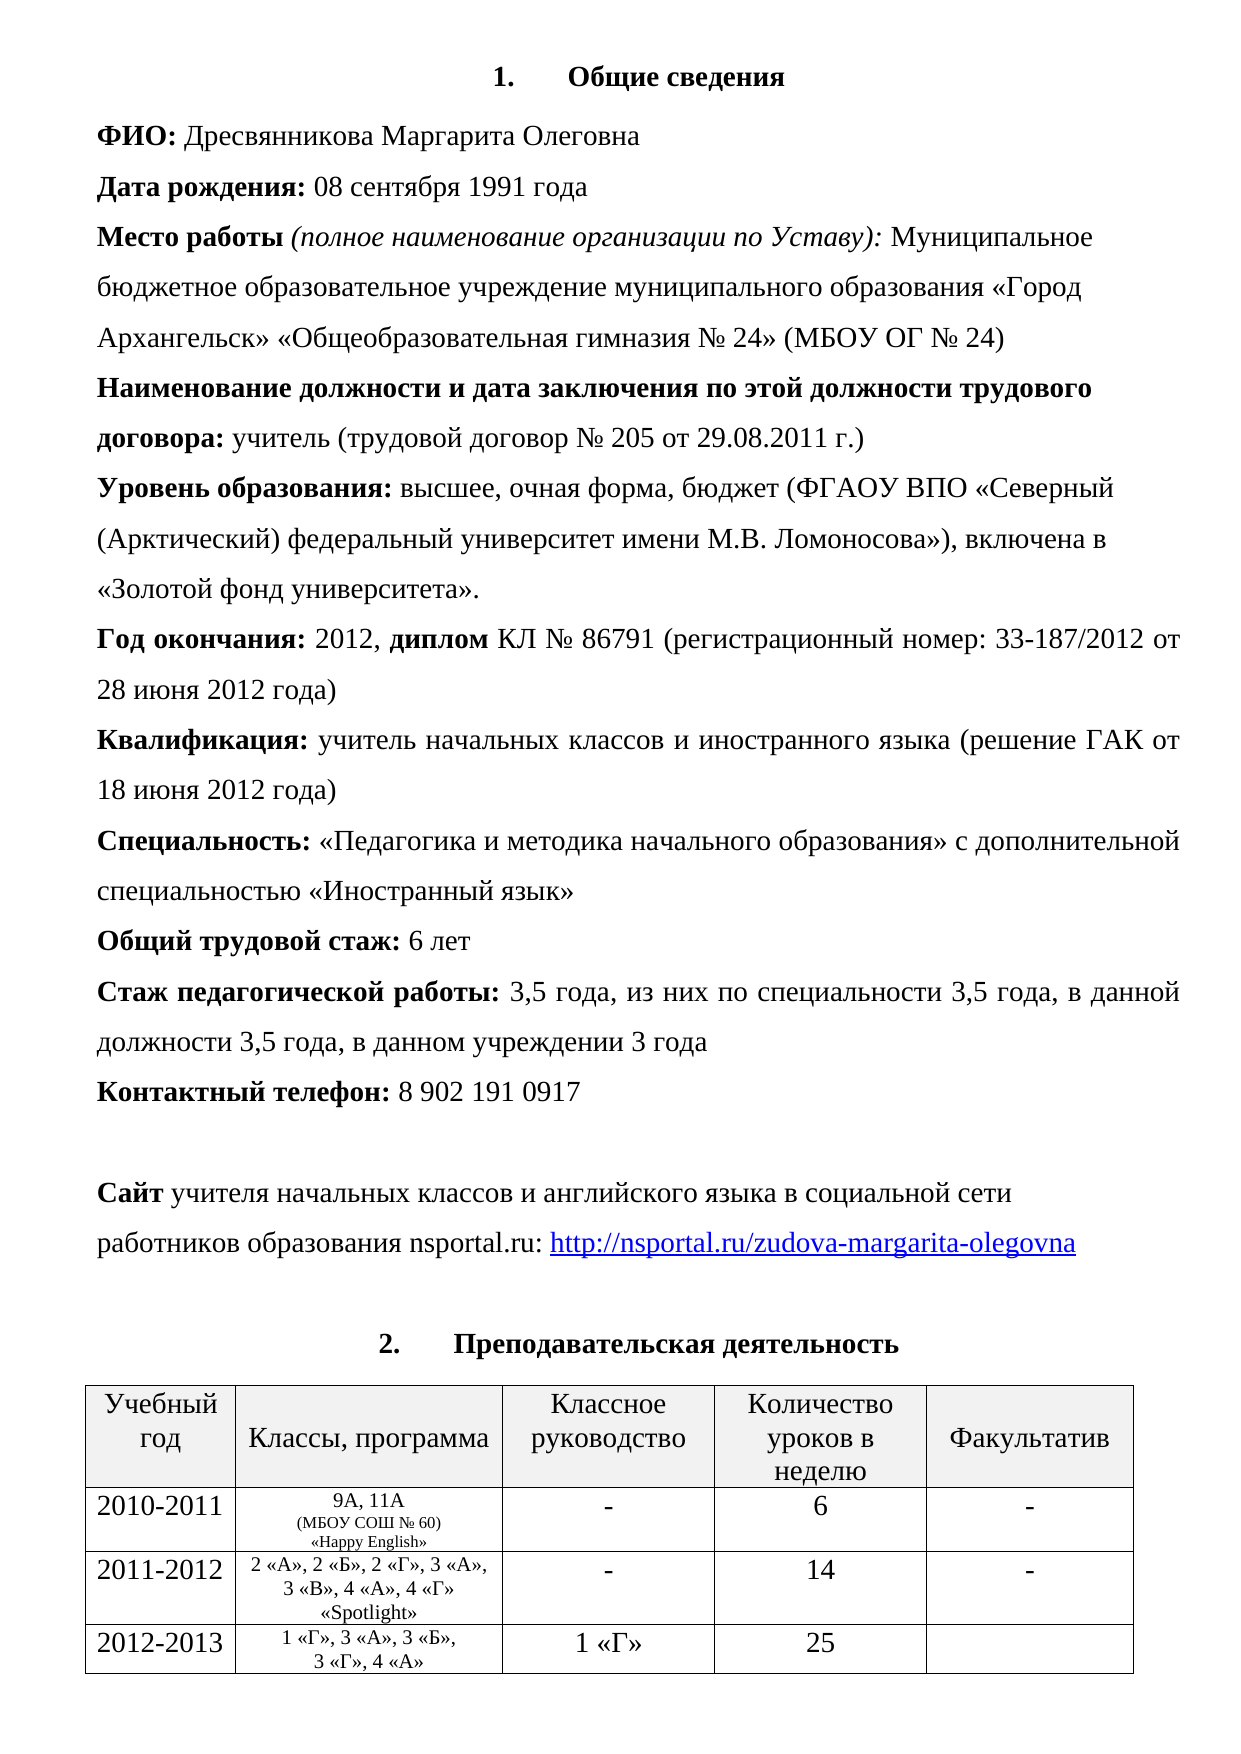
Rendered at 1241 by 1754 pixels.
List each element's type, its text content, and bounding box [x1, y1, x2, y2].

text Дата рождения: 08 сентября 1991 года [97, 169, 1181, 202]
text Стаж педагогической работы: 3,5 года, из них по специальности 3,5 года, в данной должности 3,5 года, в данном учреждении 3 года [97, 974, 1181, 1058]
table_cell 2011-2012 [86, 1552, 235, 1624]
table_cell [927, 1625, 1133, 1673]
text Уровень образования: высшее, очная форма, бюджет (ФГАОУ ВПО «Северный [59, 471, 1181, 504]
text Место работы (полное наименование организации по Уставу): Муниципальное бюджетное образовательное учреждение муниципального образования «Город Архангельск» «Общеобразовательная гимназия № 24» (МБОУ ОГ № 24) [97, 219, 1181, 353]
text Общий трудовой стаж: 6 лет [97, 923, 1181, 957]
text Специальность: «Педагогика и методика начального образования» с дополнительной специальностью «Иностранный язык» [97, 823, 1181, 907]
table_header Факультатив [927, 1386, 1133, 1487]
table_cell 9А, 11А (МБОУ СОШ № 60) «Happy English» [236, 1488, 502, 1551]
list Преподавательская деятельность [97, 1326, 1181, 1359]
table_cell 1 «Г» [503, 1625, 714, 1673]
text (Арктический) федеральный университет имени М.В. Ломоносова»), включена в [59, 521, 1181, 554]
text Год окончания: 2012, диплом КЛ № 86791 (регистрационный номер: 33-187/2012 от 28 июня 2012 года) [97, 622, 1181, 705]
table_header Количество уроков в неделю [715, 1386, 926, 1487]
table_cell - [503, 1488, 714, 1551]
table_cell 25 [715, 1625, 926, 1673]
text Квалификация: учитель начальных классов и иностранного языка (решение ГАК от 18 июня 2012 года) [97, 722, 1181, 806]
table_cell - [503, 1552, 714, 1624]
table_cell - [927, 1488, 1133, 1551]
table_cell 6 [715, 1488, 926, 1551]
text Наименование должности и дата заключения по этой должности трудового договора: учитель (трудовой договор № 205 от 29.08.2011 г.) [97, 370, 1181, 454]
list Контактный телефон: 8 902 191 0917 [59, 1074, 1181, 1108]
table_cell 2 «А», 2 «Б», 2 «Г», 3 «А», 3 «В», 4 «А», 4 «Г» «Spotlight» [236, 1552, 502, 1624]
table_cell 14 [715, 1552, 926, 1624]
table_header Учебный год [86, 1386, 235, 1487]
text ФИО: Дресвянникова Маргарита Олеговна [97, 118, 1181, 152]
table_cell 2012-2013 [86, 1625, 235, 1673]
list Общие сведения [97, 59, 1181, 93]
table_cell - [927, 1552, 1133, 1624]
table_cell 2010-2011 [86, 1488, 235, 1551]
list работников образования nsportal.ru: http://nsportal.ru/zudova-margarita-olegovnа [59, 1225, 1181, 1259]
list Сайт учителя начальных классов и английского языка в социальной сети [59, 1175, 1181, 1208]
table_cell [236, 1625, 502, 1673]
table_header Классное руководство [503, 1386, 714, 1487]
text «Золотой фонд университета». [59, 571, 1181, 605]
table_header Классы, программа [236, 1386, 502, 1487]
